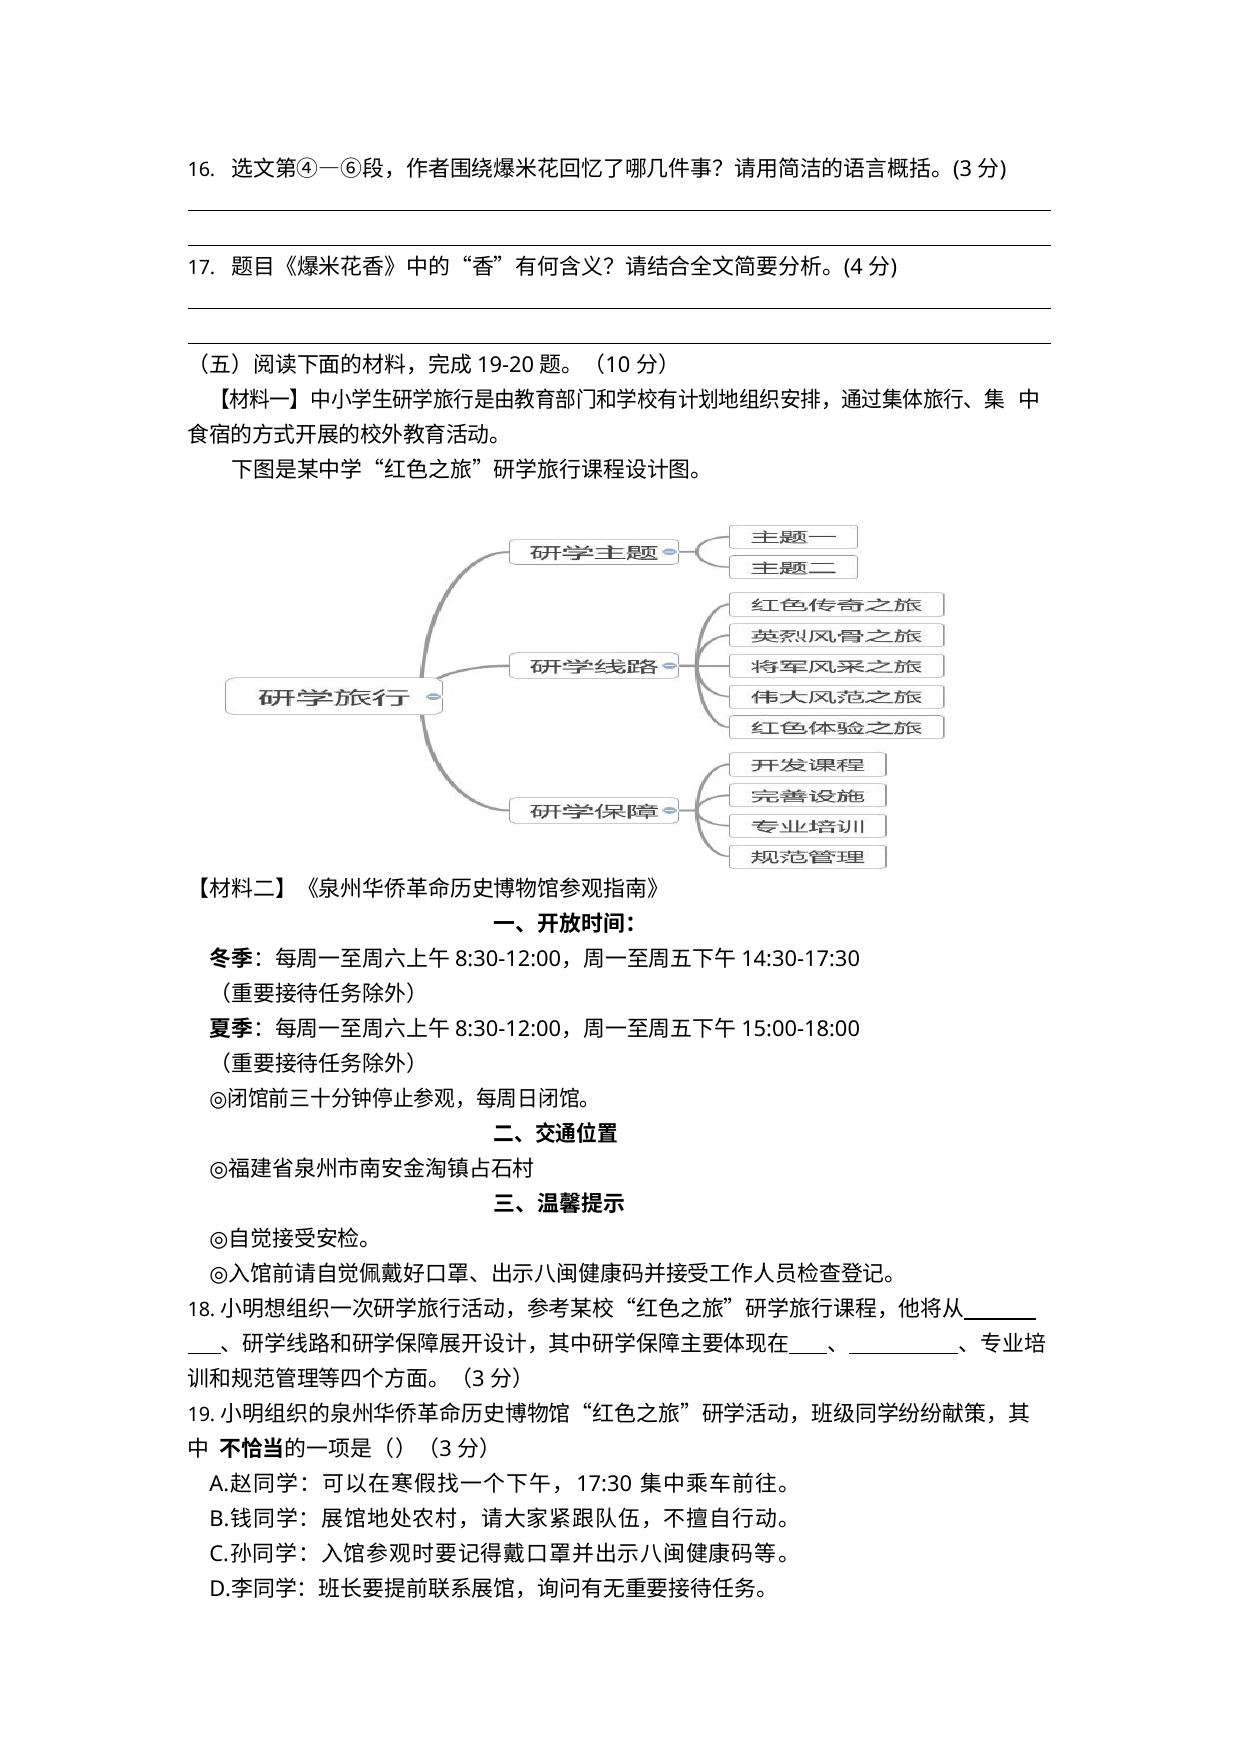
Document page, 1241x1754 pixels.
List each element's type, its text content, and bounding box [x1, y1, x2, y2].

list 小明想组织一次研学旅行活动，参考某校“红色之旅”研学旅行课程，他将从 、研学线路和研学保障展开设计，其中研学保障主要体现在 、 、专业培训和规范管理等四个方面。（3 分） [187, 1291, 1064, 1392]
text （重要接待任务除外） [209, 976, 1084, 1008]
text ◎闭馆前三十分钟停止参观，每周日闭馆。 [209, 1081, 1084, 1113]
text 冬季：每周一至周六上午 8:30-12:00，周一至周五下午 14:30-17:30 [209, 941, 1084, 973]
text ◎入馆前请自觉佩戴好口罩、出示八闽健康码并接受工作人员检查登记。 [209, 1256, 1084, 1287]
list 题目《爆米花香》中的“香”有何含义？请结合全文简要分析。(4 分) [187, 242, 1084, 281]
text ◎自觉接受安检。 [209, 1221, 1084, 1252]
subtitle 一、开放时间： [494, 906, 1084, 938]
text （五）阅读下面的材料，完成 19-20 题。（10 分） [187, 340, 1084, 379]
text 夏季：每周一至周六上午 8:30-12:00，周一至周五下午 15:00-18:00 [209, 1011, 1084, 1043]
list 选文第④—⑥段，作者围绕爆米花回忆了哪几件事？请用简洁的语言概括。(3 分) [187, 151, 1084, 183]
text （重要接待任务除外） [209, 1046, 1084, 1078]
text 下图是某中学“红色之旅”研学旅行课程设计图。 [231, 452, 1084, 483]
picture [218, 524, 945, 871]
text ◎福建省泉州市南安金淘镇占石村 [209, 1151, 1084, 1183]
text 【材料一】中小学生研学旅行是由教育部门和学校有计划地组织安排，通过集体旅行、集 中食宿的方式开展的校外教育活动。 [187, 382, 1053, 448]
list 小明组织的泉州华侨革命历史博物馆“红色之旅”研学活动，班级同学纷纷献策，其中 不恰当的一项是（ ）（3 分） [187, 1396, 1052, 1462]
text A.赵同学：可以在寒假找一个下午，17:30 集中乘车前往。B.钱同学：展馆地处农村，请大家紧跟队伍，不擅自行动。C.孙同学：入馆参观时要记得戴口罩并出示八闽健康码等。D.李同学：班长要提前联系展馆，询问有无重要接待任务。 [209, 1466, 778, 1602]
subtitle 三、温馨提示 [494, 1186, 1084, 1218]
subtitle 二、交通位置 [494, 1116, 1084, 1148]
